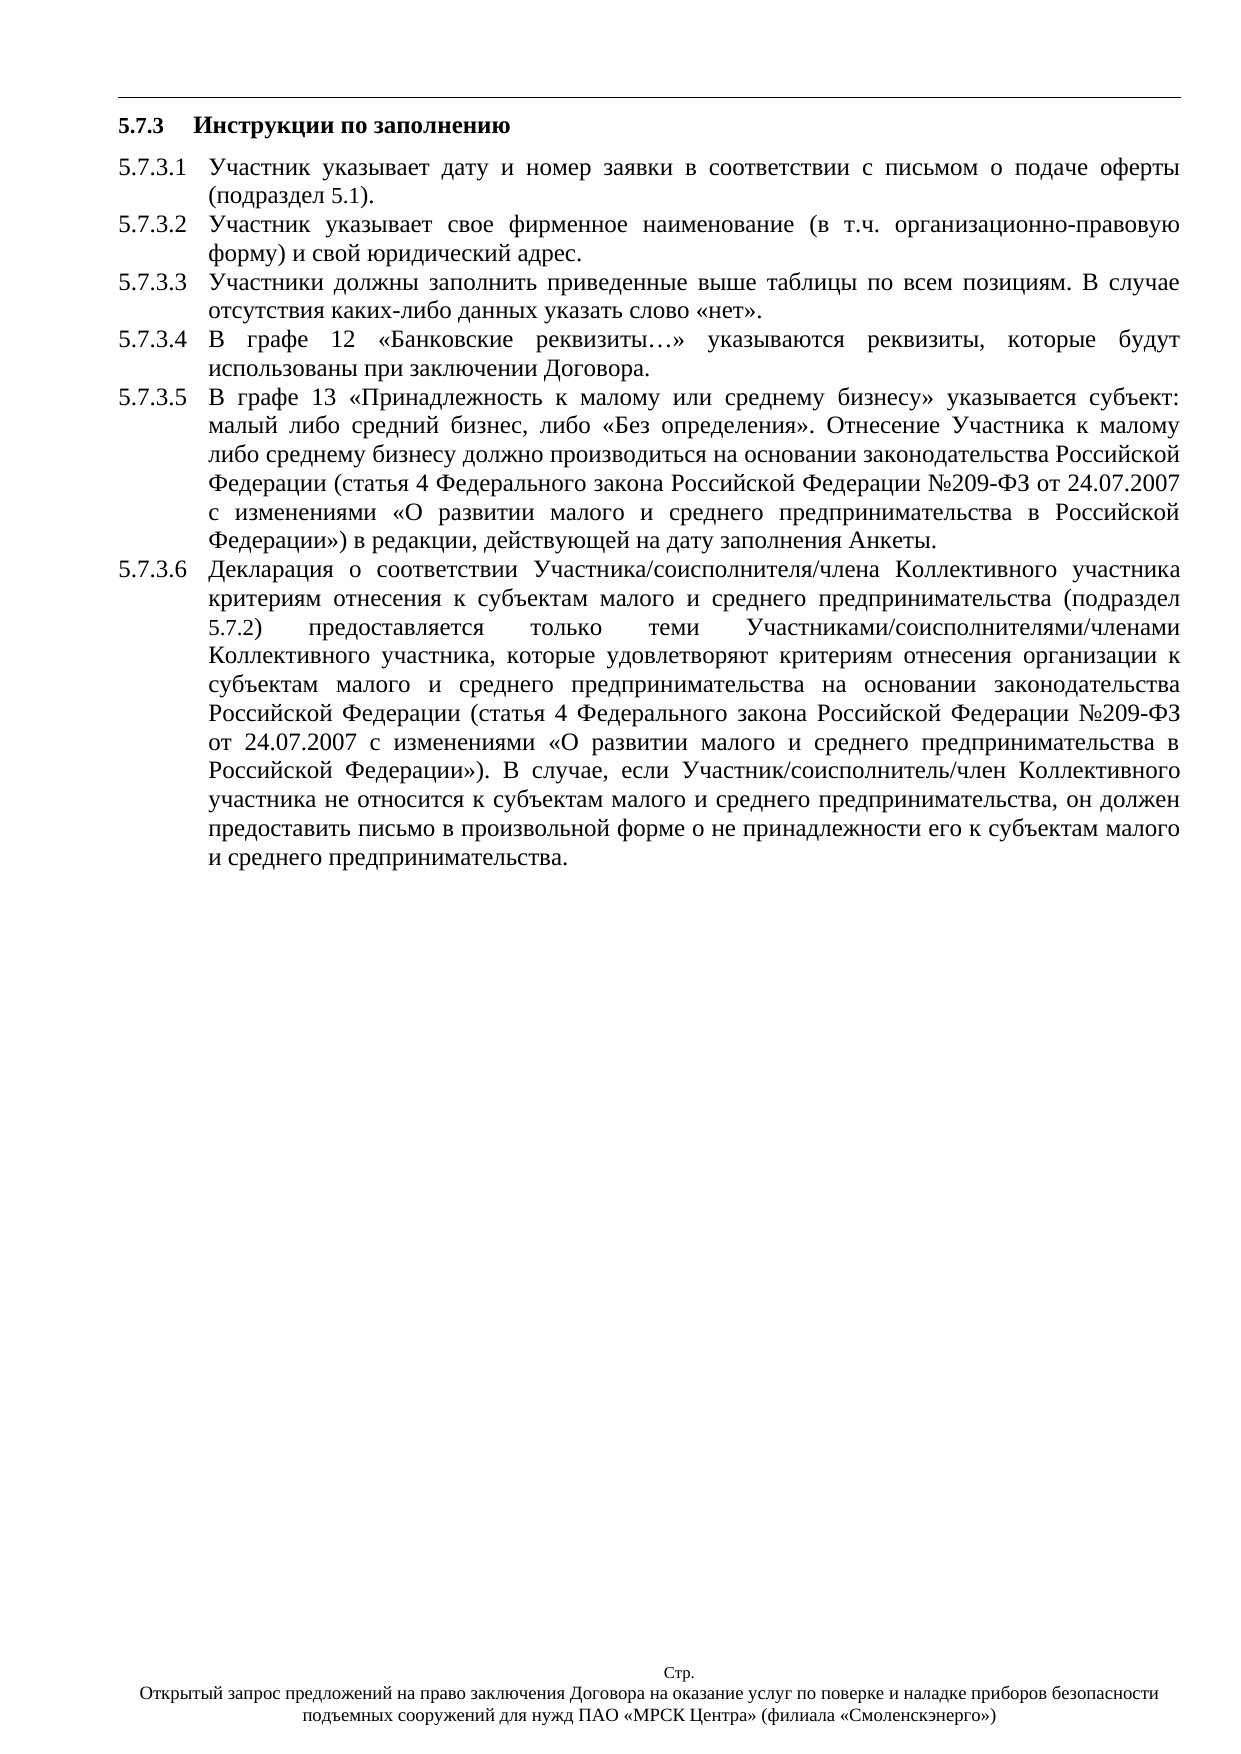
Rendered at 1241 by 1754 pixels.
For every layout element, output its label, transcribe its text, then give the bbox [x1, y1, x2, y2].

subtitle Инструкции по заполнению [118, 111, 1181, 139]
list В графе 13 «Принадлежность к малому или среднему бизнесу» указывается субъект: малый либо средний бизнес, либо «Без определения». Отнесение Участника к малому либо среднему бизнесу должно производиться на основании законодательства Российской Федерации (статья 4 Федерального закона Российской Федерации №209-ФЗ от 24.07.2007 с изменениями «О развитии малого и среднего предпринимательства в Российской Федерации») в редакции, действующей на дату заполнения Анкеты. [118, 382, 1181, 554]
list В графе 12 «Банковские реквизиты…» указываются реквизиты, которые будут использованы при заключении Договора. [118, 324, 1181, 382]
list Декларация о соответствии Участника/соисполнителя/члена Коллективного участника критериям отнесения к субъектам малого и среднего предпринимательства (подраздел 5.7.2) предоставляется только теми Участниками/соисполнителями/членами Коллективного участника, которые удовлетворяют критериям отнесения организации к субъектам малого и среднего предпринимательства на основании законодательства Российской Федерации (статья 4 Федерального закона Российской Федерации №209-ФЗ от 24.07.2007 с изменениями «О развитии малого и среднего предпринимательства в Российской Федерации»). В случае, если Участник/соисполнитель/член Коллективного участника не относится к субъектам малого и среднего предпринимательства, он должен предоставить письмо в произвольной форме о не принадлежности его к субъектам малого и среднего предпринимательства. [118, 554, 1181, 871]
list Участник указывает дату и номер заявки в соответствии с письмом о подаче оферты (подраздел 5.1). [118, 152, 1181, 209]
list Участник указывает свое фирменное наименование (в т.ч. организационно-правовую форму) и свой юридический адрес. [118, 209, 1181, 267]
list Участники должны заполнить приведенные выше таблицы по всем позициям. В случае отсутствия каких-либо данных указать слово «нет». [118, 267, 1181, 324]
